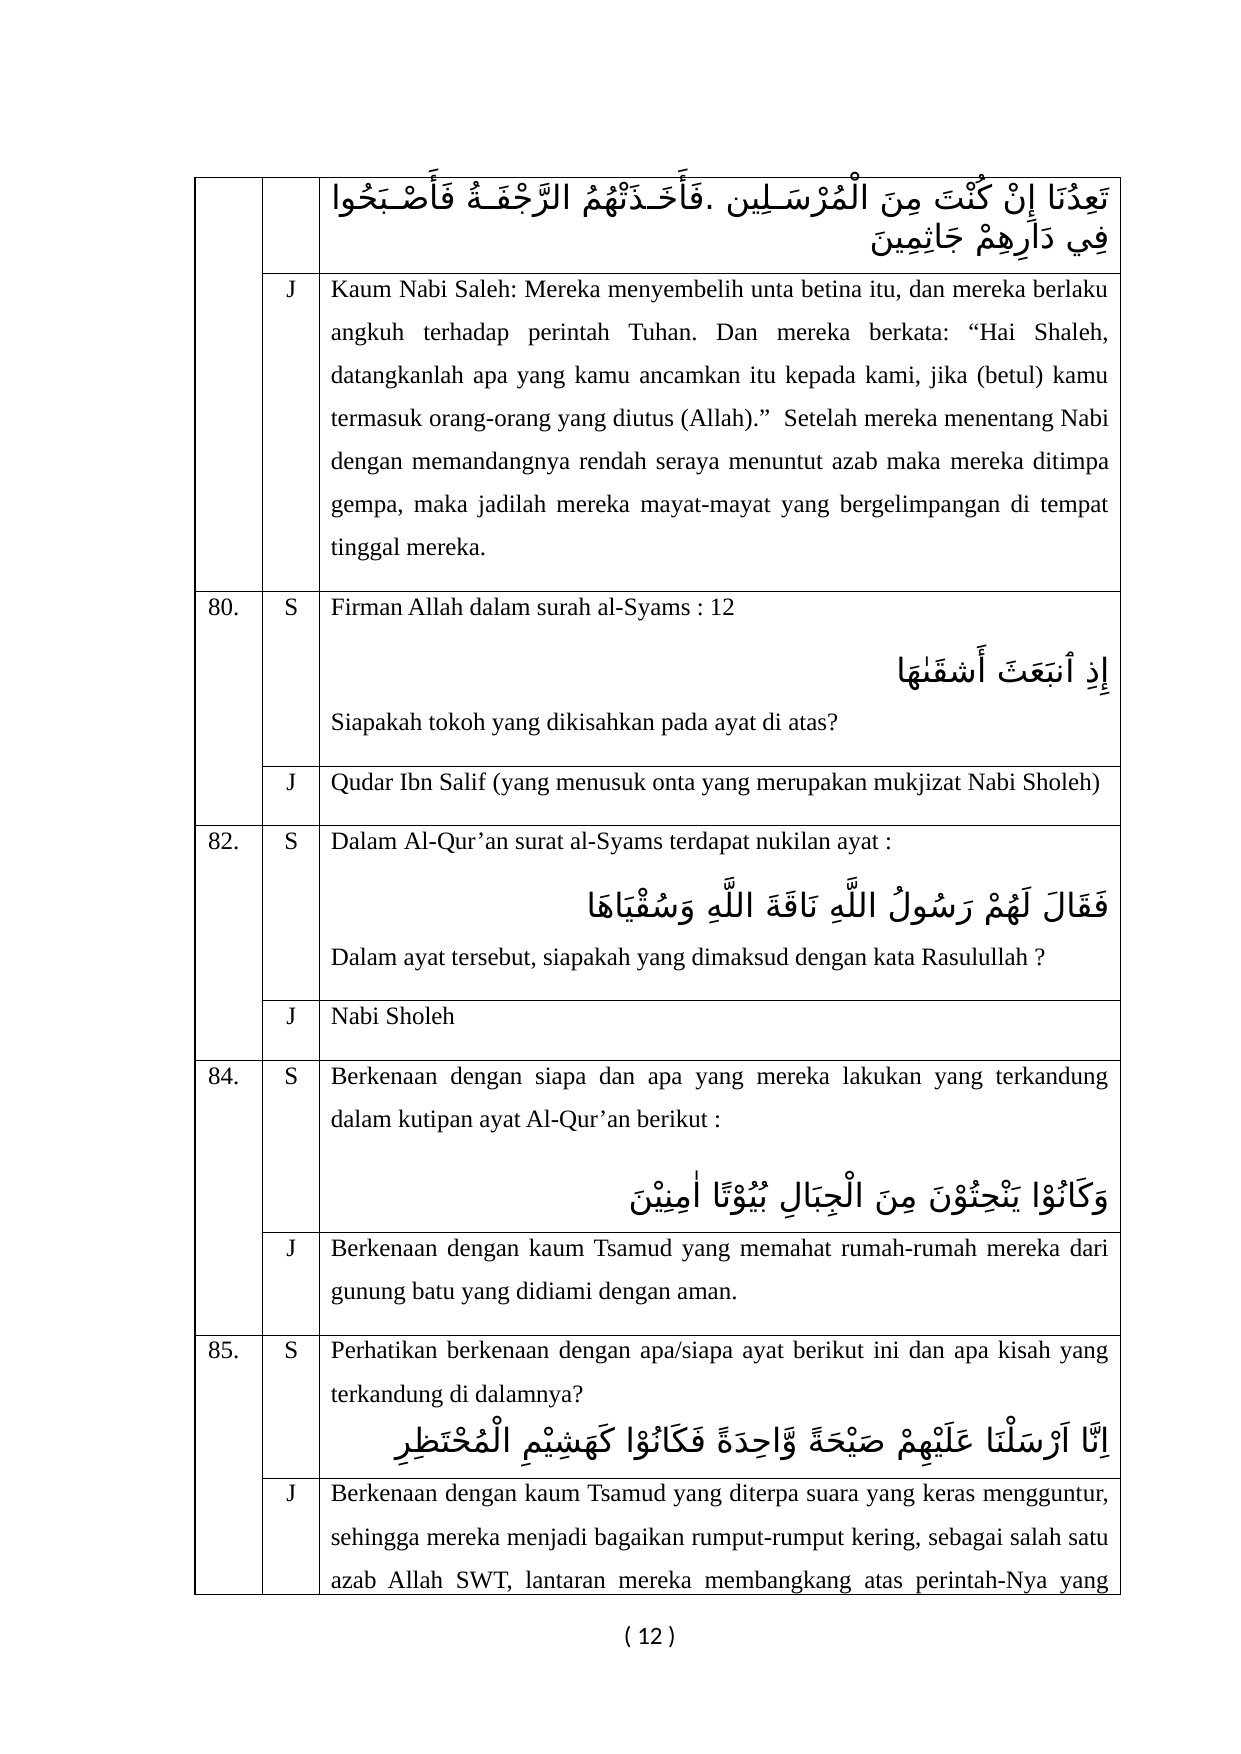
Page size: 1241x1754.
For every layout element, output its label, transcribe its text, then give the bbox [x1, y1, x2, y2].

table_cell Firman Allah dalam surah al-Syams : 12 إِذِ ٱنبَعَثَ أَشقَىٰهَا Siapakah tokoh yang dikisahkan pada ayat di atas? [320, 592, 1120, 766]
table_cell Kaum Nabi Saleh: Mereka menyembelih unta betina itu, dan mereka berlaku angkuh terhadap perintah Tuhan. Dan mereka berkata: “Hai Shaleh, datangkanlah apa yang kamu ancamkan itu kepada kami, jika (betul) kamu termasuk orang-orang yang diutus (Allah).” Setelah mereka menentang Nabi dengan memandangnya rendah seraya menuntut azab maka mereka ditimpa gempa, maka jadilah mereka mayat-mayat yang bergelimpangan di tempat tinggal mereka. [320, 274, 1120, 591]
table_cell Nabi Sholeh [320, 1001, 1120, 1060]
table_cell [196, 1061, 262, 1334]
table_cell Qudar Ibn Salif (yang menusuk onta yang merupakan mukjizat Nabi Sholeh) [320, 767, 1120, 825]
table_cell J [263, 1001, 319, 1060]
table_cell S [263, 592, 319, 766]
table_cell S [263, 1061, 319, 1232]
table_cell [196, 178, 262, 591]
table_cell Perhatikan berkenaan dengan apa/siapa ayat berikut ini dan apa kisah yang terkandung di dalamnya? اِنَّا اَرْسَلْنَا عَلَيْهِمْ صَيْحَةً وَّاحِدَةً فَكَانُوْا كَهَشِيْمِ الْمُحْتَظِرِ [320, 1336, 1120, 1477]
table_cell J [263, 1233, 319, 1334]
table_cell J [263, 767, 319, 825]
table_cell [196, 826, 262, 1060]
table_cell S [263, 178, 319, 273]
table_cell Dalam Al-Qur’an surat al-Syams terdapat nukilan ayat : فَقَالَ لَهُمْ رَسُولُ اللَّهِ نَاقَةَ اللَّهِ وَسُقْيَاهَا Dalam ayat tersebut, siapakah yang dimaksud dengan kata Rasulullah ? [320, 826, 1120, 1000]
table_cell J [263, 1479, 319, 1593]
table_cell [196, 592, 262, 825]
table_cell [196, 1336, 262, 1593]
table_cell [320, 1479, 1120, 1593]
table_cell S [263, 826, 319, 1000]
table_cell S [263, 1336, 319, 1477]
table_cell J [263, 274, 319, 591]
table_cell Berkenaan dengan kaum Tsamud yang memahat rumah-rumah mereka dari gunung batu yang didiami dengan aman. [320, 1233, 1120, 1334]
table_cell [320, 178, 1120, 273]
table_cell Berkenaan dengan siapa dan apa yang mereka lakukan yang terkandung dalam kutipan ayat Al-Qur’an berikut : وَكَانُوْا يَنْحِتُوْنَ مِنَ الْجِبَالِ بُيُوْتًا اٰمِنِيْنَ [320, 1061, 1120, 1232]
